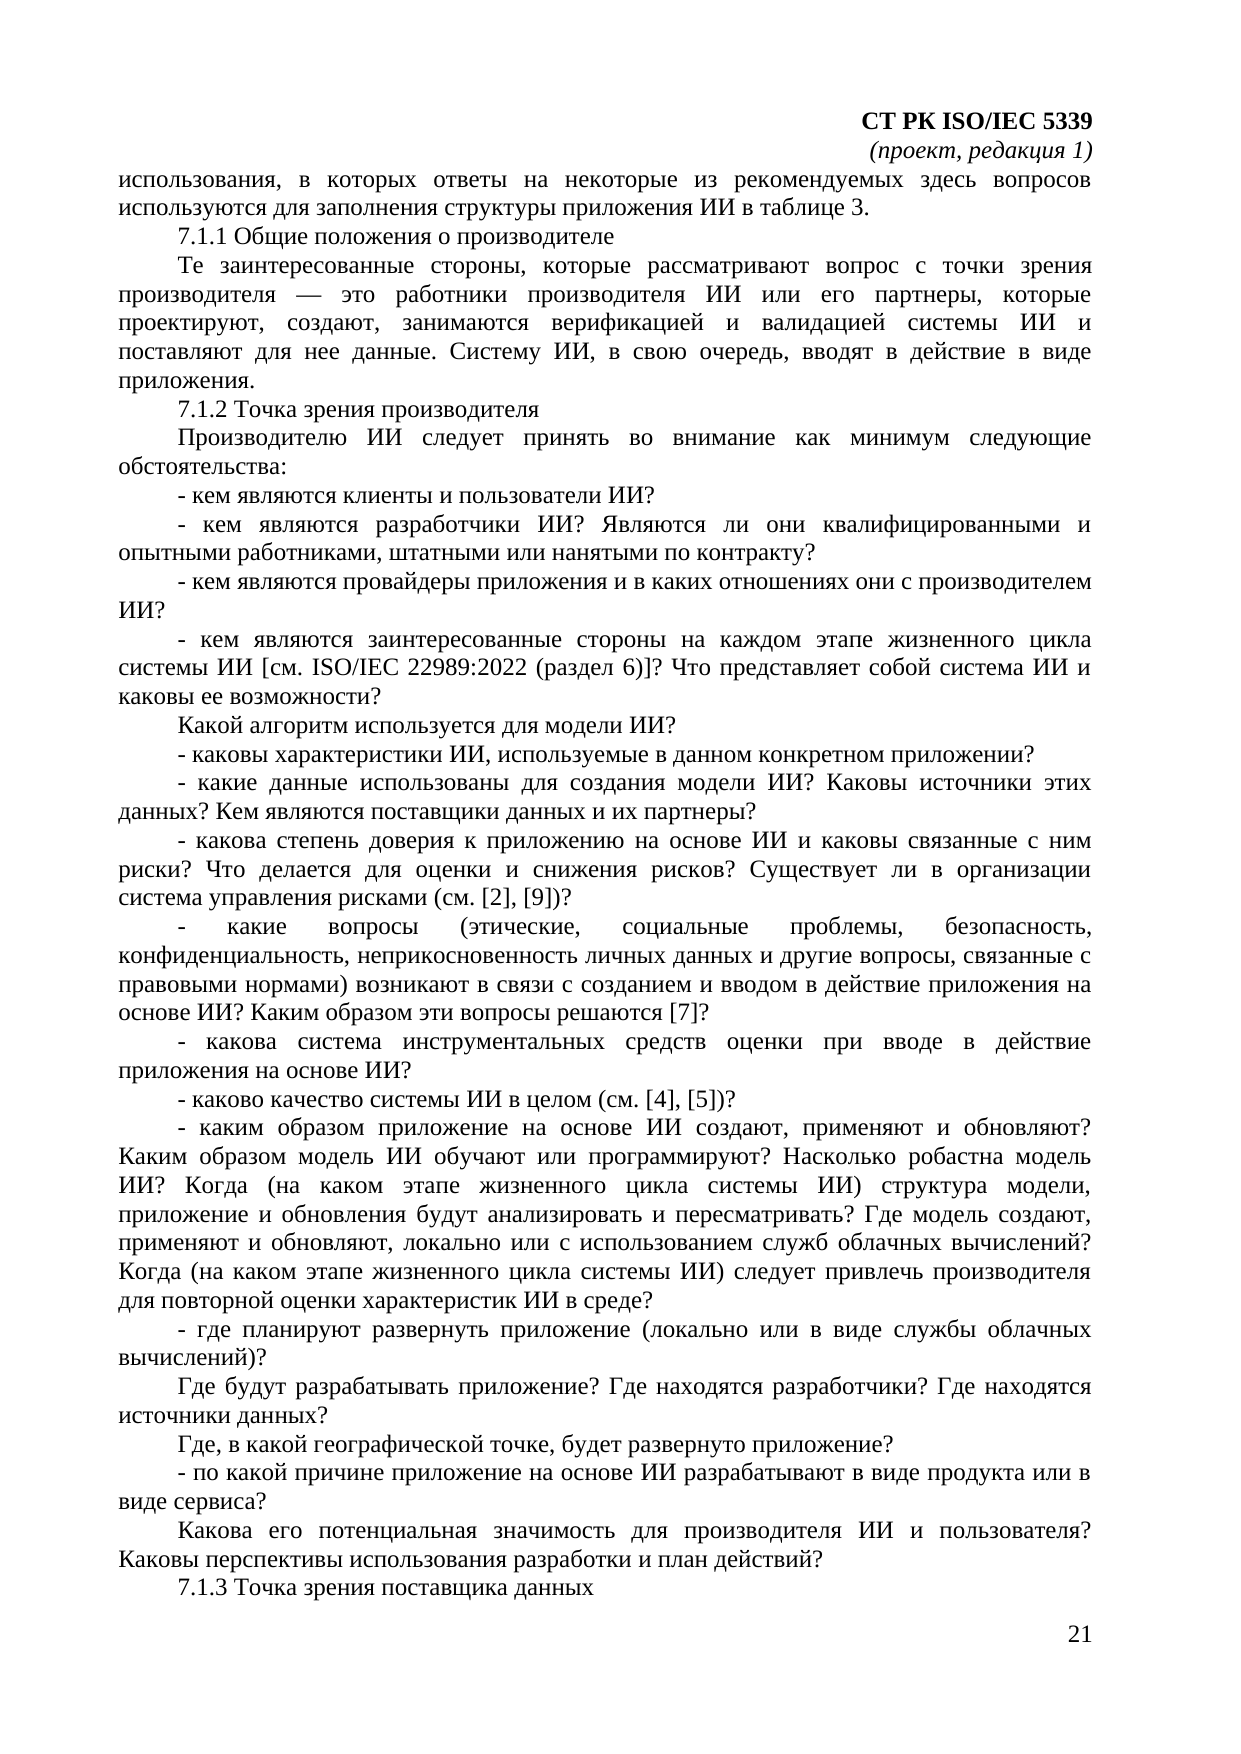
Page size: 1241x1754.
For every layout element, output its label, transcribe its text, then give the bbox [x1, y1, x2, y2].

text - каково качество системы ИИ в целом (см. [4], [5])? [118, 1084, 1092, 1112]
text - кем являются провайдеры приложения и в каких отношениях они с производителем ИИ? [118, 566, 1092, 624]
text 7.1.1 Общие положения о производителе [118, 221, 1092, 250]
text - каким образом приложение на основе ИИ создают, применяют и обновляют? Каким образом модель ИИ обучают или программируют? Насколько робастна модель ИИ? Когда (на каком этапе жизненного цикла системы ИИ) структура модели, приложение и обновления будут анализировать и пересматривать? Где модель создают, применяют и обновляют, локально или с использованием служб облачных вычислений? Когда (на каком этапе жизненного цикла системы ИИ) следует привлечь производителя для повторной оценки характеристик ИИ в среде? [118, 1112, 1092, 1314]
text - по какой причине приложение на основе ИИ разрабатывают в виде продукта или в виде сервиса? [118, 1457, 1092, 1515]
text 7.1.2 Точка зрения производителя [118, 394, 1092, 422]
text Где, в какой географической точке, будет развернуто приложение? [118, 1429, 1092, 1457]
text - какова степень доверия к приложению на основе ИИ и каковы связанные с ним риски? Что делается для оценки и снижения рисков? Существует ли в организации система управления рисками (см. [2], [9])? [118, 825, 1092, 911]
text - где планируют развернуть приложение (локально или в виде службы облачных вычислений)? [118, 1314, 1092, 1371]
text Где будут разрабатывать приложение? Где находятся разработчики? Где находятся источники данных? [118, 1371, 1092, 1429]
text 7.1.3 Точка зрения поставщика данных [118, 1572, 1092, 1601]
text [118, 164, 1092, 221]
text - какова система инструментальных средств оценки при вводе в действие приложения на основе ИИ? [118, 1026, 1092, 1084]
text - каковы характеристики ИИ, используемые в данном конкретном приложении? [118, 739, 1092, 767]
text Какой алгоритм используется для модели ИИ? [118, 710, 1092, 739]
text Производителю ИИ следует принять во внимание как минимум следующие обстоятельства: [118, 422, 1092, 480]
text - кем являются заинтересованные стороны на каждом этапе жизненного цикла системы ИИ [см. ISO/IEC 22989:2022 (раздел 6)]? Что представляет собой система ИИ и каковы ее возможности? [118, 624, 1092, 710]
text - кем являются клиенты и пользователи ИИ? [118, 480, 1092, 509]
text - какие данные использованы для создания модели ИИ? Каковы источники этих данных? Кем являются поставщики данных и их партнеры? [118, 767, 1092, 825]
text - кем являются разработчики ИИ? Являются ли они квалифицированными и опытными работниками, штатными или нанятыми по контракту? [118, 509, 1092, 566]
text - какие вопросы (этические, социальные проблемы, безопасность, конфиденциальность, неприкосновенность личных данных и другие вопросы, связанные с правовыми нормами) возникают в связи с созданием и вводом в действие приложения на основе ИИ? Каким образом эти вопросы решаются [7]? [118, 911, 1092, 1026]
text Те заинтересованные стороны, которые рассматривают вопрос с точки зрения производителя — это работники производителя ИИ или его партнеры, которые проектируют, создают, занимаются верификацией и валидацией системы ИИ и поставляют для нее данные. Систему ИИ, в свою очередь, вводят в действие в виде приложения. [118, 250, 1092, 394]
text Какова его потенциальная значимость для производителя ИИ и пользователя? Каковы перспективы использования разработки и план действий? [118, 1515, 1092, 1572]
